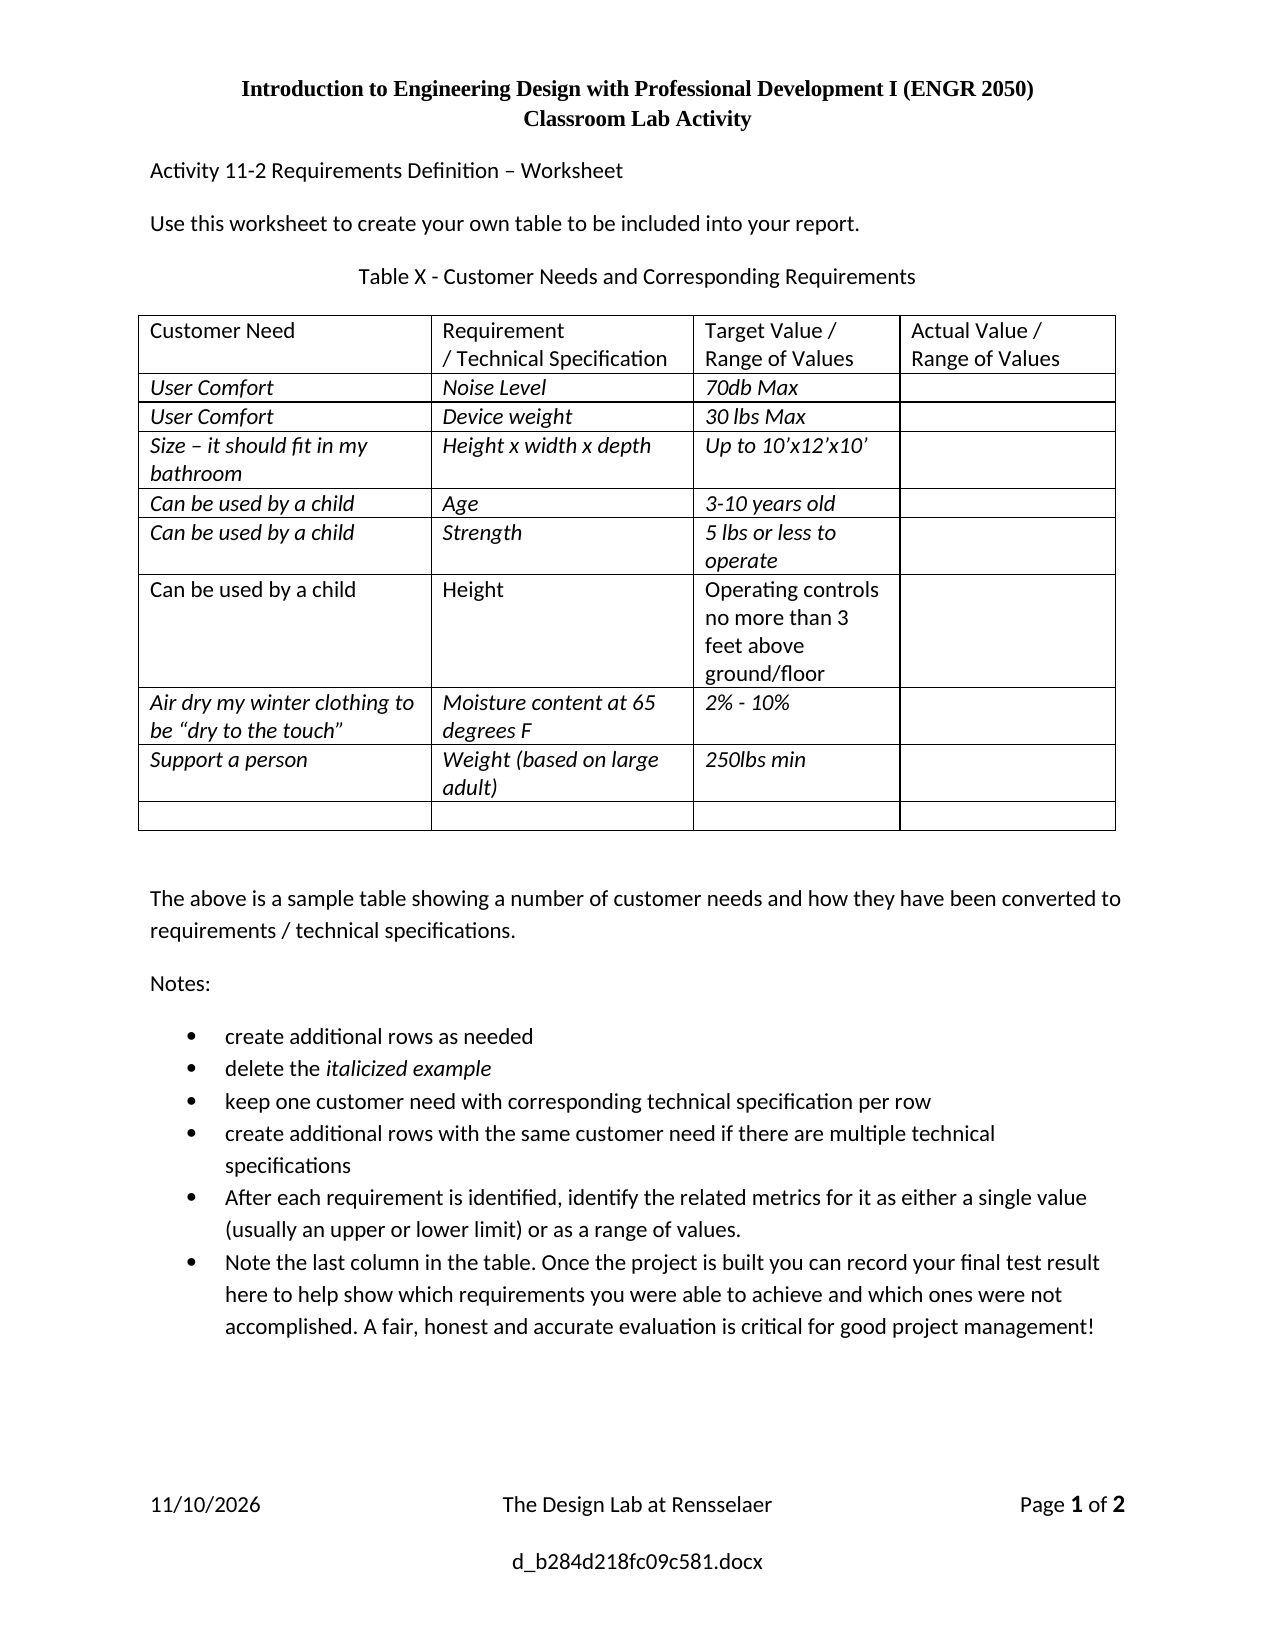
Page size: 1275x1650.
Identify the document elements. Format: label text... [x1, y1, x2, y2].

table_cell [901, 745, 1115, 801]
table_cell Height [432, 575, 693, 687]
text Table X - Customer Needs and Corresponding Requirements [150, 262, 1125, 290]
table_cell Noise Level [432, 374, 693, 401]
table_cell [901, 489, 1115, 517]
table_header Customer Need [139, 316, 431, 372]
table_cell [901, 688, 1115, 744]
table_cell Up to 10’x12’x10’ [694, 432, 899, 488]
list Note the last column in the table. Once the project is built you can record your final test result here to help show which requirements you were able to achieve and which ones were not accomplished. A fair, honest and accurate evaluation is critical for good project management! [187, 1248, 1125, 1340]
table_cell Weight (based on large adult) [432, 745, 693, 801]
table_header Target Value / Range of Values [694, 316, 899, 372]
table_cell [432, 802, 693, 830]
table_cell [901, 432, 1115, 488]
table_cell Height x width x depth [432, 432, 693, 488]
table_header Actual Value / Range of Values [901, 316, 1115, 372]
list delete the italicized example [187, 1054, 1125, 1083]
text Activity 11-2 Requirements Definition – Worksheet [150, 156, 1125, 184]
table_cell Size – it should fit in my bathroom [139, 432, 431, 488]
table_cell 3-10 years old [694, 489, 899, 517]
table_cell [901, 518, 1115, 574]
table_cell [901, 575, 1115, 687]
list create additional rows as needed [187, 1022, 1125, 1050]
table_cell [901, 802, 1115, 830]
table_cell Strength [432, 518, 693, 574]
table_cell Moisture content at 65 degrees F [432, 688, 693, 744]
list create additional rows with the same customer need if there are multiple technical specifications [187, 1119, 1125, 1179]
table_cell [694, 802, 899, 830]
table_cell [901, 403, 1115, 431]
table_cell User Comfort [139, 403, 431, 431]
table_cell User Comfort [139, 374, 431, 401]
table_cell 70db Max [694, 374, 899, 401]
list After each requirement is identified, identify the related metrics for it as either a single value (usually an upper or lower limit) or as a range of values. [187, 1183, 1125, 1243]
table_cell 5 lbs or less to operate [694, 518, 899, 574]
table_header Requirement / Technical Specification [432, 316, 693, 372]
table_cell Support a person [139, 745, 431, 801]
table_cell Air dry my winter clothing to be “dry to the touch” [139, 688, 431, 744]
table_cell Can be used by a child [139, 489, 431, 517]
table_cell Operating controls no more than 3 feet above ground/floor [694, 575, 899, 687]
table_cell [139, 802, 431, 830]
table_cell 250lbs min [694, 745, 899, 801]
table_cell Age [432, 489, 693, 517]
table_cell Device weight [432, 403, 693, 431]
table_cell 30 lbs Max [694, 403, 899, 431]
list keep one customer need with corresponding technical specification per row [187, 1087, 1125, 1115]
table_cell Can be used by a child [139, 518, 431, 574]
text Notes: [150, 969, 1125, 997]
text The above is a sample table showing a number of customer needs and how they have been converted to requirements / technical specifications. [150, 884, 1125, 944]
text Use this worksheet to create your own table to be included into your report. [150, 209, 1125, 237]
table_cell 2% - 10% [694, 688, 899, 744]
table_cell Can be used by a child [139, 575, 431, 687]
table_cell [901, 374, 1115, 401]
